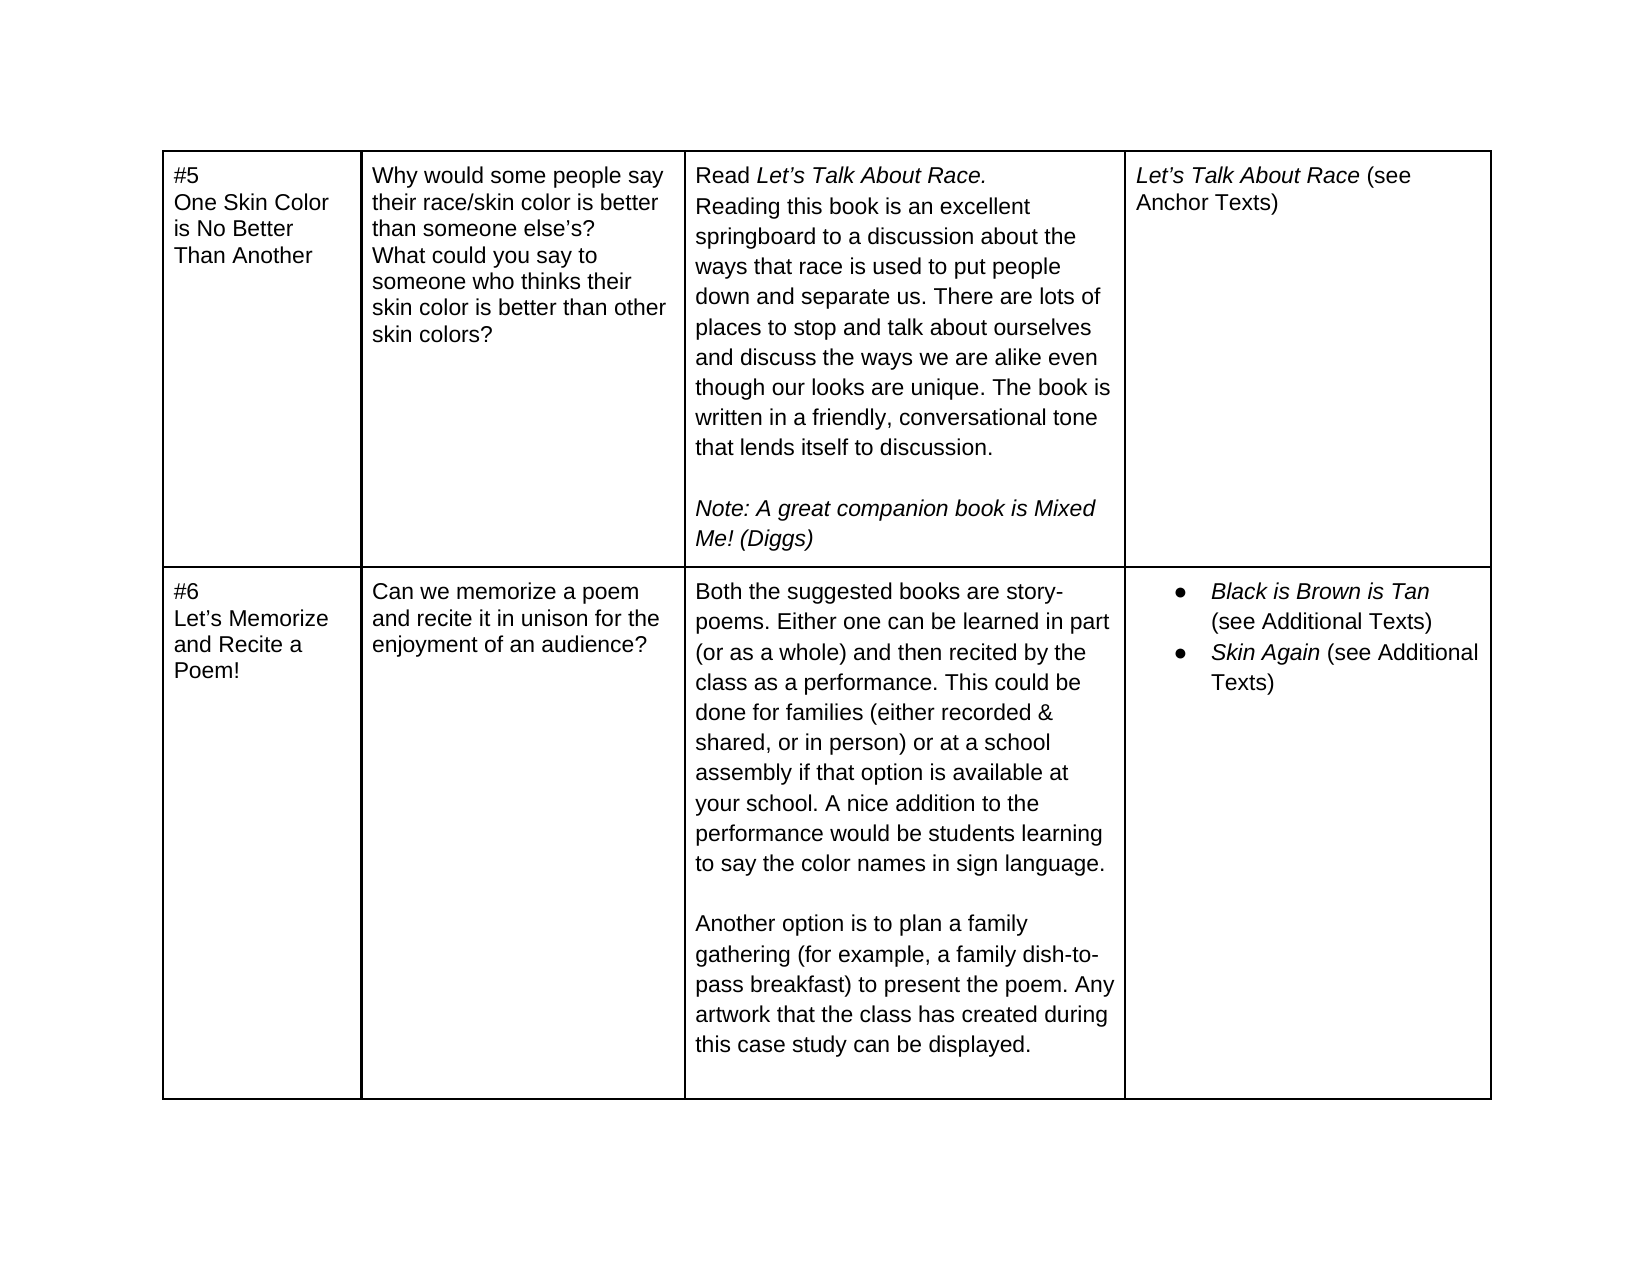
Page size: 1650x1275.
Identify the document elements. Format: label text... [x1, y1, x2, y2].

table_cell Black is Brown is Tan (see Additional Texts) Skin Again (see Additional Texts) [1126, 568, 1490, 1098]
table_cell Both the suggested books are story-poems. Either one can be learned in part (or as a whole) and then recited by the class as a performance. This could be done for families (either recorded & shared, or in person) or at a school assembly if that option is available at your school. A nice addition to the performance would be students learning to say the color names in sign language. Another option is to plan a family gathering (for example, a family dish-to-pass breakfast) to present the poem. Any artwork that the class has created during this case study can be displayed. [686, 568, 1124, 1098]
table_cell #5 One Skin Color is No Better Than Another [164, 152, 360, 566]
table_cell #6 Let’s Memorize and Recite a Poem! [164, 568, 360, 1098]
table_cell Can we memorize a poem and recite it in unison for the enjoyment of an audience? [363, 568, 684, 1098]
table_cell Why would some people say their race/skin color is better than someone else’s? What could you say to someone who thinks their skin color is better than other skin colors? [363, 152, 684, 566]
table_cell Let’s Talk About Race (see Anchor Texts) [1126, 152, 1490, 566]
table_cell Read Let’s Talk About Race. Reading this book is an excellent springboard to a discussion about the ways that race is used to put people down and separate us. There are lots of places to stop and talk about ourselves and discuss the ways we are alike even though our looks are unique. The book is written in a friendly, conversational tone that lends itself to discussion. Note: A great companion book is Mixed Me! (Diggs) [686, 152, 1124, 566]
